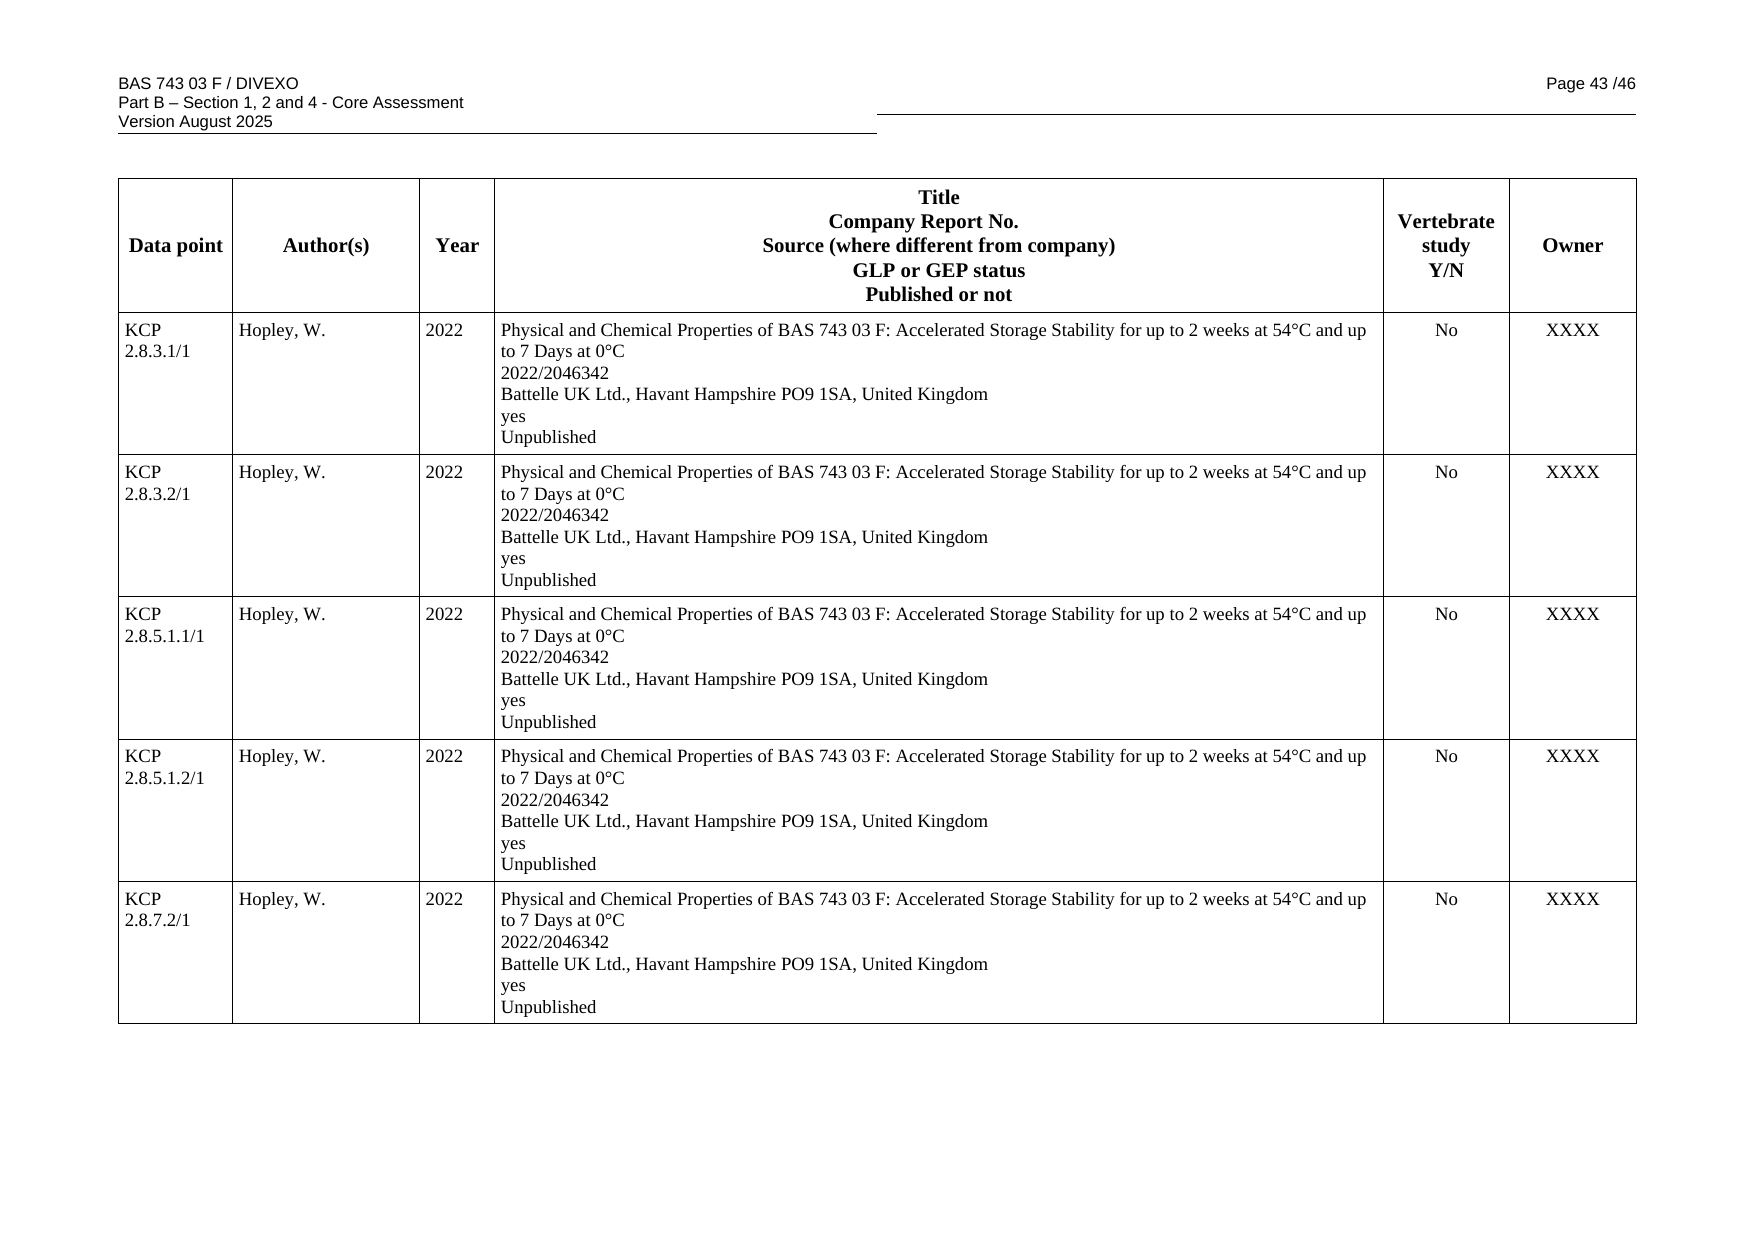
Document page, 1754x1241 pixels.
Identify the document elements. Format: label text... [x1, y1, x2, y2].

table_header Data point [119, 179, 232, 312]
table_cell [495, 313, 1383, 454]
table_cell XXXX [1510, 597, 1636, 738]
table_cell 2022 [420, 597, 494, 738]
table_cell KCP 2.8.3.1/1 [119, 313, 232, 454]
table_header Vertebrate study Y/N [1384, 179, 1509, 312]
table_cell XXXX [1510, 882, 1636, 1023]
table_cell KCP 2.8.5.1.2/1 [119, 740, 232, 881]
table_header Year [420, 179, 494, 312]
table_cell Hopley, W. [233, 313, 419, 454]
table_cell 2022 [420, 882, 494, 1023]
table_cell KCP 2.8.7.2/1 [119, 882, 232, 1023]
table_cell 2022 [420, 313, 494, 454]
table_cell XXXX [1510, 455, 1636, 596]
table_cell Hopley, W. [233, 882, 419, 1023]
table_cell No [1384, 455, 1509, 596]
table_header Title Company Report No. Source (where different from company) GLP or GEP status Published or not [495, 179, 1383, 312]
table_cell No [1384, 597, 1509, 738]
table_cell Hopley, W. [233, 597, 419, 738]
table_cell 2022 [420, 455, 494, 596]
table_header Author(s) [233, 179, 419, 312]
table_cell KCP 2.8.3.2/1 [119, 455, 232, 596]
table_cell No [1384, 313, 1509, 454]
table_cell KCP 2.8.5.1.1/1 [119, 597, 232, 738]
table_cell XXXX [1510, 740, 1636, 881]
table_cell XXXX [1510, 313, 1636, 454]
table_cell Hopley, W. [233, 455, 419, 596]
table_cell No [1384, 882, 1509, 1023]
table_cell 2022 [420, 740, 494, 881]
table_header Owner [1510, 179, 1636, 312]
table_cell No [1384, 740, 1509, 881]
table_cell Hopley, W. [233, 740, 419, 881]
